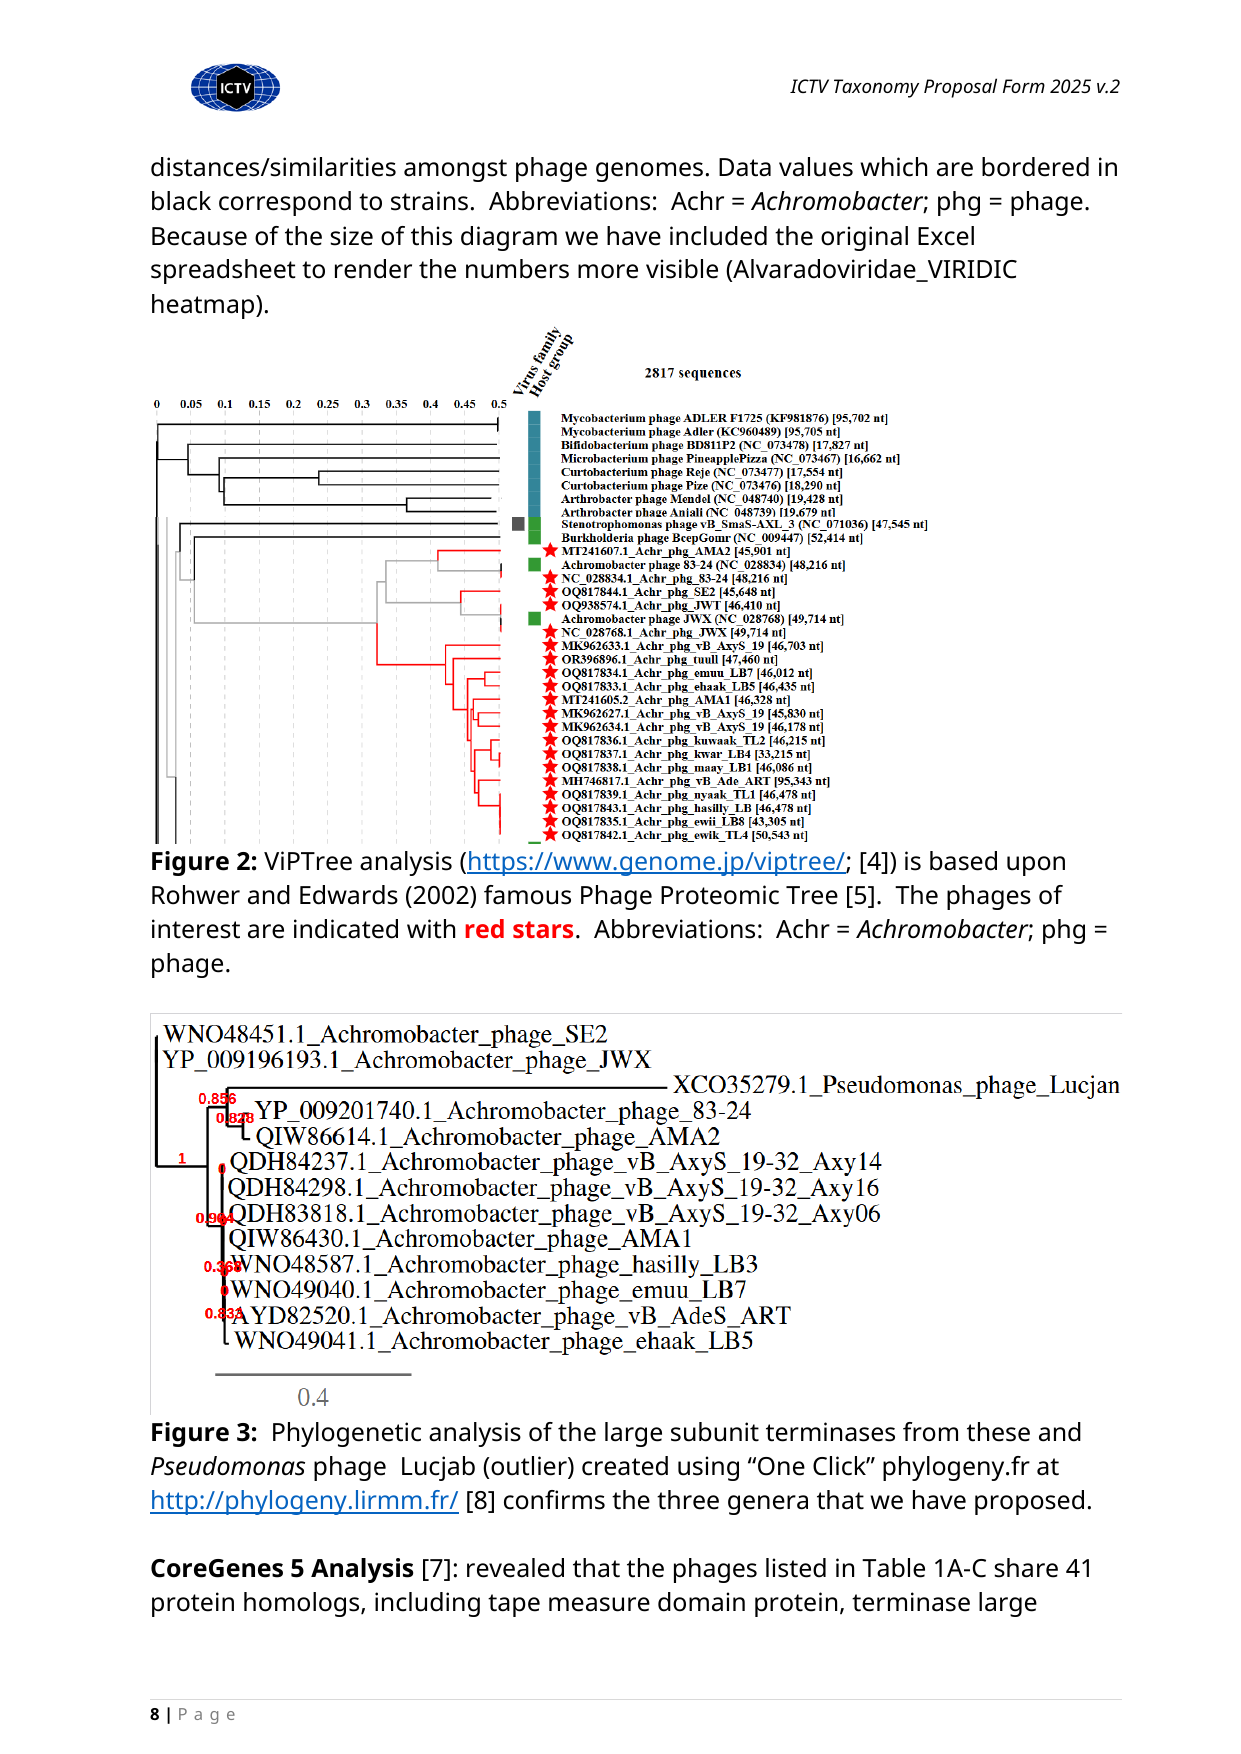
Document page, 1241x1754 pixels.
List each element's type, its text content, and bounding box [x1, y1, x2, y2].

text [150, 150, 1122, 320]
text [150, 1551, 1122, 1619]
picture [150, 1013, 1123, 1415]
picture [150, 320, 1123, 844]
text Figure 3: Phylogenetic analysis of the large subunit terminases from these and Pseudomonas phage Lucjab (outlier) created using “One Click” phylogeny.fr at http://phylogeny.lirmm.fr/ [8] confirms the three genera that we have proposed. [150, 1415, 1122, 1517]
text Figure 2: ViPTree analysis (https://www.genome.jp/viptree/; [4]) is based upon Rohwer and Edwards (2002) famous Phage Proteomic Tree [5]. The phages of interest are indicated with red stars. Abbreviations: Achr = Achromobacter; phg = phage. [150, 844, 1122, 979]
picture [190, 56, 282, 113]
